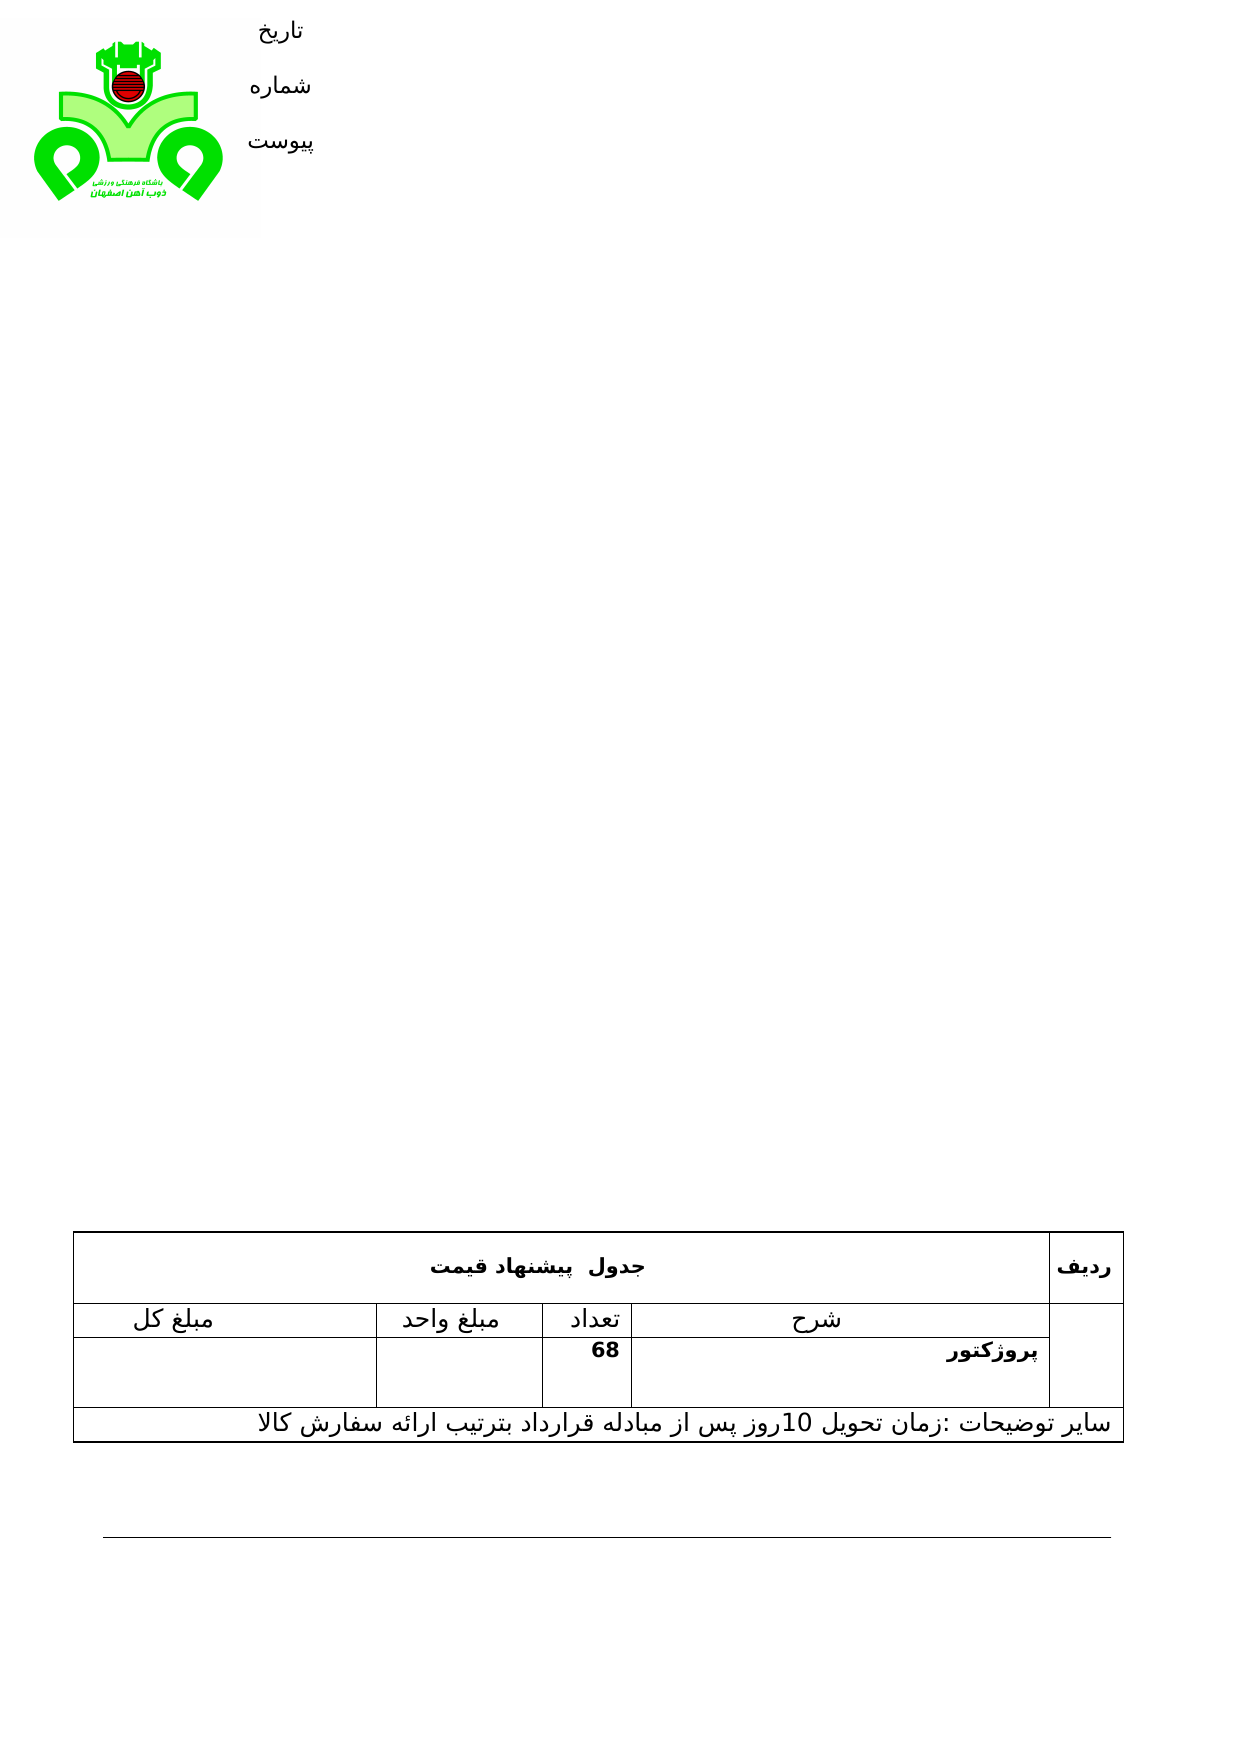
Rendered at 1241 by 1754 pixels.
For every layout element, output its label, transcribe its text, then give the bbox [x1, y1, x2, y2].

table_cell مبلغ واحد [377, 1304, 542, 1337]
table_header ردیف [1050, 1233, 1123, 1303]
table_cell [377, 1338, 542, 1407]
table_cell شرح [632, 1304, 1049, 1337]
table_cell 68 [543, 1338, 631, 1407]
table_header جدول پیشنهاد قیمت [74, 1233, 1049, 1303]
table_cell [1050, 1304, 1123, 1407]
picture [0, 18, 261, 238]
table_cell مبلغ کل [74, 1304, 376, 1337]
table_cell پروژکتور [632, 1338, 1049, 1407]
table_cell [74, 1338, 376, 1407]
table_cell تعداد [543, 1304, 631, 1337]
table_cell سایر توضیحات :زمان تحویل 10روز پس از مبادله قرارداد بترتیب ارائه سفارش کالا [74, 1408, 1123, 1441]
